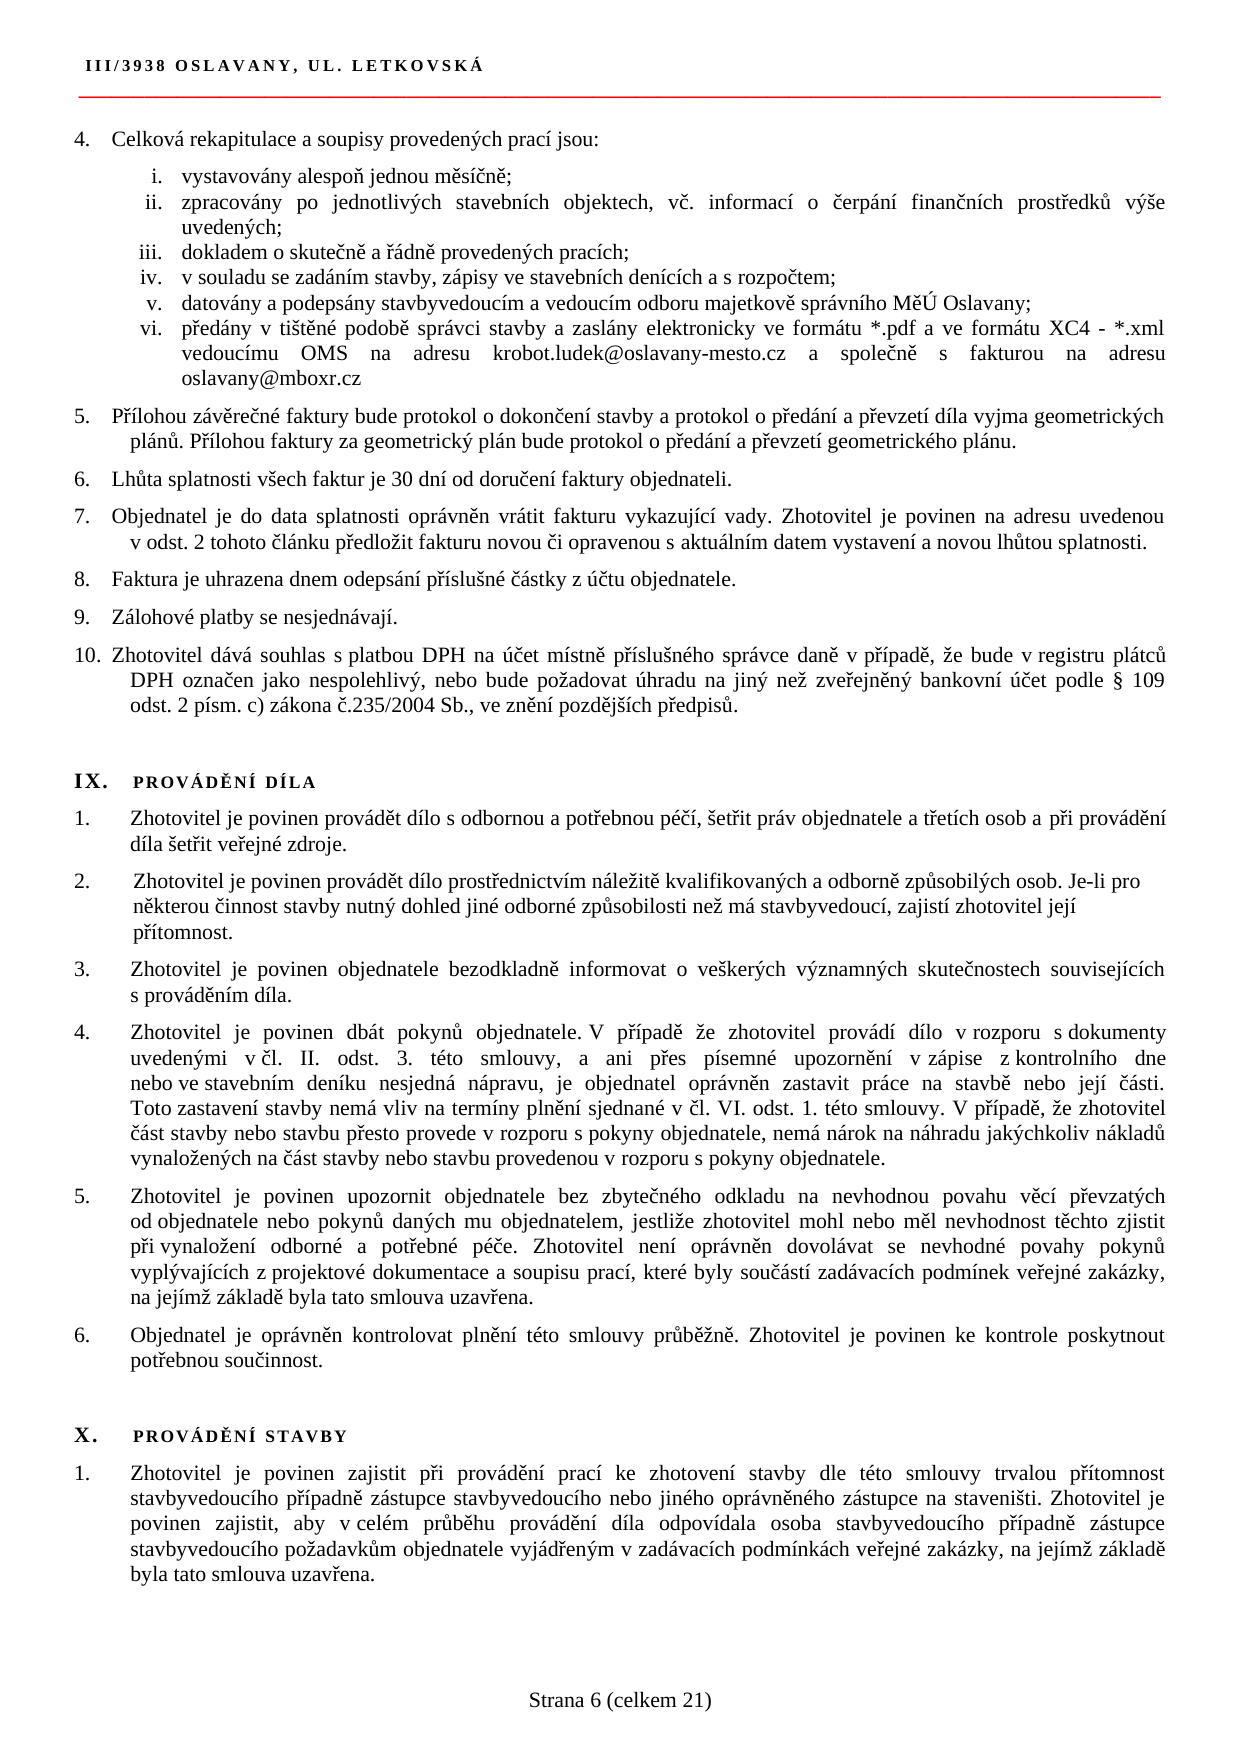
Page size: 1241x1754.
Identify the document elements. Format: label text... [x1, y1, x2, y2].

list Celková rekapitulace a soupisy provedených prací jsou: [74, 126, 1166, 151]
list zpracovány po jednotlivých stavebních objektech, vč. informací o čerpání finančních prostředků výše uvedených; [162, 189, 1166, 239]
list datovány a podepsány stavbyvedoucím a vedoucím odboru majetkově správního MěÚ Oslavany; [162, 289, 1166, 315]
list Zhotovitel je povinen upozornit objednatele bez zbytečného odkladu na nevhodnou povahu věcí převzatých od objednatele nebo pokynů daných mu objednatelem, jestliže zhotovitel mohl nebo měl nevhodnost těchto zjistit při vynaložení odborné a potřebné péče. Zhotovitel není oprávněn dovolávat se nevhodné povahy pokynů vyplývajících z projektové dokumentace a soupisu prací, které byly součástí zadávacích podmínek veřejné zakázky, na jejímž základě byla tato smlouva uzavřena. [74, 1183, 1166, 1309]
list Objednatel je do data splatnosti oprávněn vrátit fakturu vykazující vady. Zhotovitel je povinen na adresu uvedenou v odst. 2 tohoto článku předložit fakturu novou či opravenou s aktuálním datem vystavení a novou lhůtou splatnosti. [74, 503, 1166, 554]
list předány v tištěné podobě správci stavby a zaslány elektronicky ve formátu *.pdf a ve formátu XC4 - *.xml vedoucímu OMS na adresu krobot.ludek@oslavany-mesto.cz a společně s fakturou na adresu oslavany@mboxr.cz [162, 315, 1166, 390]
list Zhotovitel je povinen dbát pokynů objednatele. V případě že zhotovitel provádí dílo v rozporu s dokumenty uvedenými v čl. II. odst. 3. této smlouvy, a ani přes písemné upozornění v zápise z kontrolního dne nebo ve stavebním deníku nesjedná nápravu, je objednatel oprávněn zastavit práce na stavbě nebo její části. Toto zastavení stavby nemá vliv na termíny plnění sjednané v čl. VI. odst. 1. této smlouvy. V případě, že zhotovitel část stavby nebo stavbu přesto provede v rozporu s pokyny objednatele, nemá nárok na náhradu jakýchkoliv nákladů vynaložených na část stavby nebo stavbu provedenou v rozporu s pokyny objednatele. [74, 1019, 1166, 1171]
list vystavovány alespoň jednou měsíčně; [162, 163, 1166, 189]
list provádění stavby [74, 1422, 1166, 1447]
list provádění díla [74, 768, 1166, 793]
list v souladu se zadáním stavby, zápisy ve stavebních denících a s rozpočtem; [162, 264, 1166, 289]
list Zhotovitel je povinen provádět dílo s odbornou a potřebnou péčí, šetřit práv objednatele a třetích osob a při provádění díla šetřit veřejné zdroje. [74, 805, 1166, 856]
list Zhotovitel je povinen provádět dílo prostřednictvím náležitě kvalifikovaných a odborně způsobilých osob. Je-li pro některou činnost stavby nutný dohled jiné odborné způsobilosti než má stavbyvedoucí, zajistí zhotovitel její přítomnost. [74, 868, 1166, 944]
list Zhotovitel je povinen zajistit při provádění prací ke zhotovení stavby dle této smlouvy trvalou přítomnost stavbyvedoucího případně zástupce stavbyvedoucího nebo jiného oprávněného zástupce na staveništi. Zhotovitel je povinen zajistit, aby v celém průběhu provádění díla odpovídala osoba stavbyvedoucího případně zástupce stavbyvedoucího požadavkům objednatele vyjádřeným v zadávacích podmínkách veřejné zakázky, na jejímž základě byla tato smlouva uzavřena. [74, 1460, 1166, 1586]
list Zálohové platby se nesjednávají. [74, 604, 1166, 629]
list Faktura je uhrazena dnem odepsání příslušné částky z účtu objednatele. [74, 566, 1166, 592]
list Zhotovitel je povinen objednatele bezodkladně informovat o veškerých významných skutečnostech souvisejících s prováděním díla. [74, 956, 1166, 1007]
list Objednatel je oprávněn kontrolovat plnění této smlouvy průběžně. Zhotovitel je povinen ke kontrole poskytnout potřebnou součinnost. [74, 1322, 1166, 1372]
list Zhotovitel dává souhlas s platbou DPH na účet místně příslušného správce daně v případě, že bude v registru plátců DPH označen jako nespolehlivý, nebo bude požadovat úhradu na jiný než zveřejněný bankovní účet podle § 109 odst. 2 písm. c) zákona č.235/2004 Sb., ve znění pozdějších předpisů. [74, 642, 1166, 717]
list dokladem o skutečně a řádně provedených pracích; [162, 239, 1166, 264]
list Přílohou závěrečné faktury bude protokol o dokončení stavby a protokol o předání a převzetí díla vyjma geometrických plánů. Přílohou faktury za geometrický plán bude protokol o předání a převzetí geometrického plánu. [74, 403, 1166, 453]
list Lhůta splatnosti všech faktur je 30 dní od doručení faktury objednateli. [74, 466, 1166, 491]
